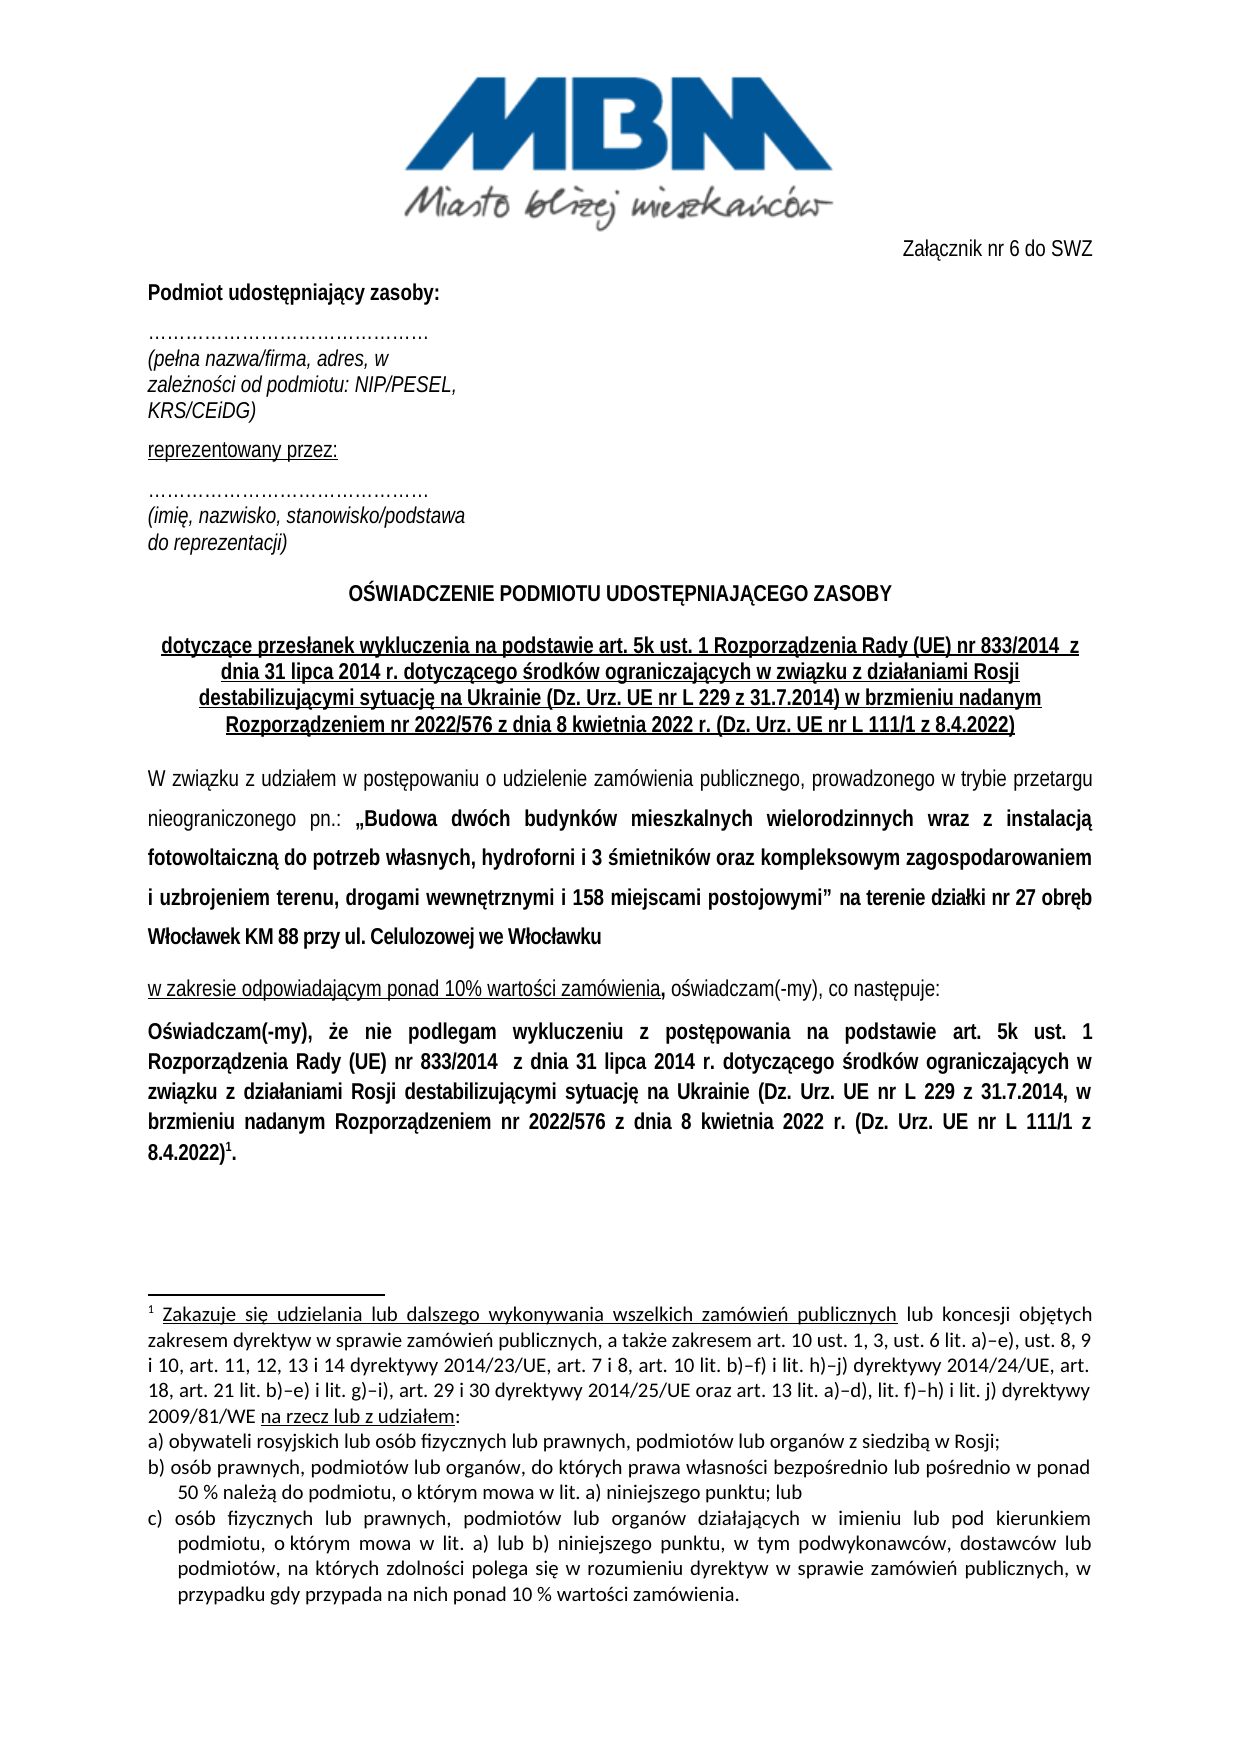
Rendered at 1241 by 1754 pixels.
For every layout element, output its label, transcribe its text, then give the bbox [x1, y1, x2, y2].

text dotyczące przesłanek wykluczenia na podstawie art. 5k ust. 1 Rozporządzenia Rady (UE) nr 833/2014 z dnia 31 lipca 2014 r. dotyczącego środków ograniczających w związku z działaniami Rosji destabilizującymi sytuację na Ukrainie (Dz. Urz. UE nr L 229 z 31.7.2014) w brzmieniu nadanym Rozporządzeniem nr 2022/576 z dnia 8 kwietnia 2022 r. (Dz. Urz. UE nr L 111/1 z 8.4.2022) [148, 632, 1093, 765]
text OŚWIADCZENIE PODMIOTU UDOSTĘPNIAJĄCEGO ZASOBY [148, 580, 1093, 607]
picture [397, 73, 843, 235]
text Podmiot udostępniający zasoby: [148, 279, 1093, 306]
text ……………………………………… [148, 476, 472, 502]
text W związku z udziałem w postępowaniu o udzielenie zamówienia publicznego, prowadzonego w trybie przetargu nieograniczonego pn.: „Budowa dwóch budynków mieszkalnych wielorodzinnych wraz z instalacją fotowoltaiczną do potrzeb własnych, hydroforni i 3 śmietników oraz kompleksowym zagospodarowaniem i uzbrojeniem terenu, drogami wewnętrznymi i 158 miejscami postojowymi” na terenie działki nr 27 obręb Włocławek KM 88 przy ul. Celulozowej we Włocławku [148, 765, 1093, 949]
text (imię, nazwisko, stanowisko/podstawa do reprezentacji) [148, 502, 472, 555]
text ……………………………………… [148, 318, 472, 344]
text Załącznik nr 6 do SWZ [148, 235, 1093, 261]
text w zakresie odpowiadającym ponad 10% wartości zamówienia, oświadczam(-my), co następuje: [148, 975, 1093, 1001]
text reprezentowany przez: [148, 436, 1093, 462]
text Oświadczam(-my), że nie podlegam wykluczeniu z postępowania na podstawie art. 5k ust. 1 Rozporządzenia Rady (UE) nr 833/2014 z dnia 31 lipca 2014 r. dotyczącego środków ograniczających w związku z działaniami Rosji destabilizującymi sytuację na Ukrainie (Dz. Urz. UE nr L 229 z 31.7.2014, w brzmieniu nadanym Rozporządzeniem nr 2022/576 z dnia 8 kwietnia 2022 r. (Dz. Urz. UE nr L 111/1 z 8.4.2022). [148, 1018, 1093, 1165]
text (pełna nazwa/firma, adres, w zależności od podmiotu: NIP/PESEL, KRS/CEiDG) [148, 344, 472, 423]
